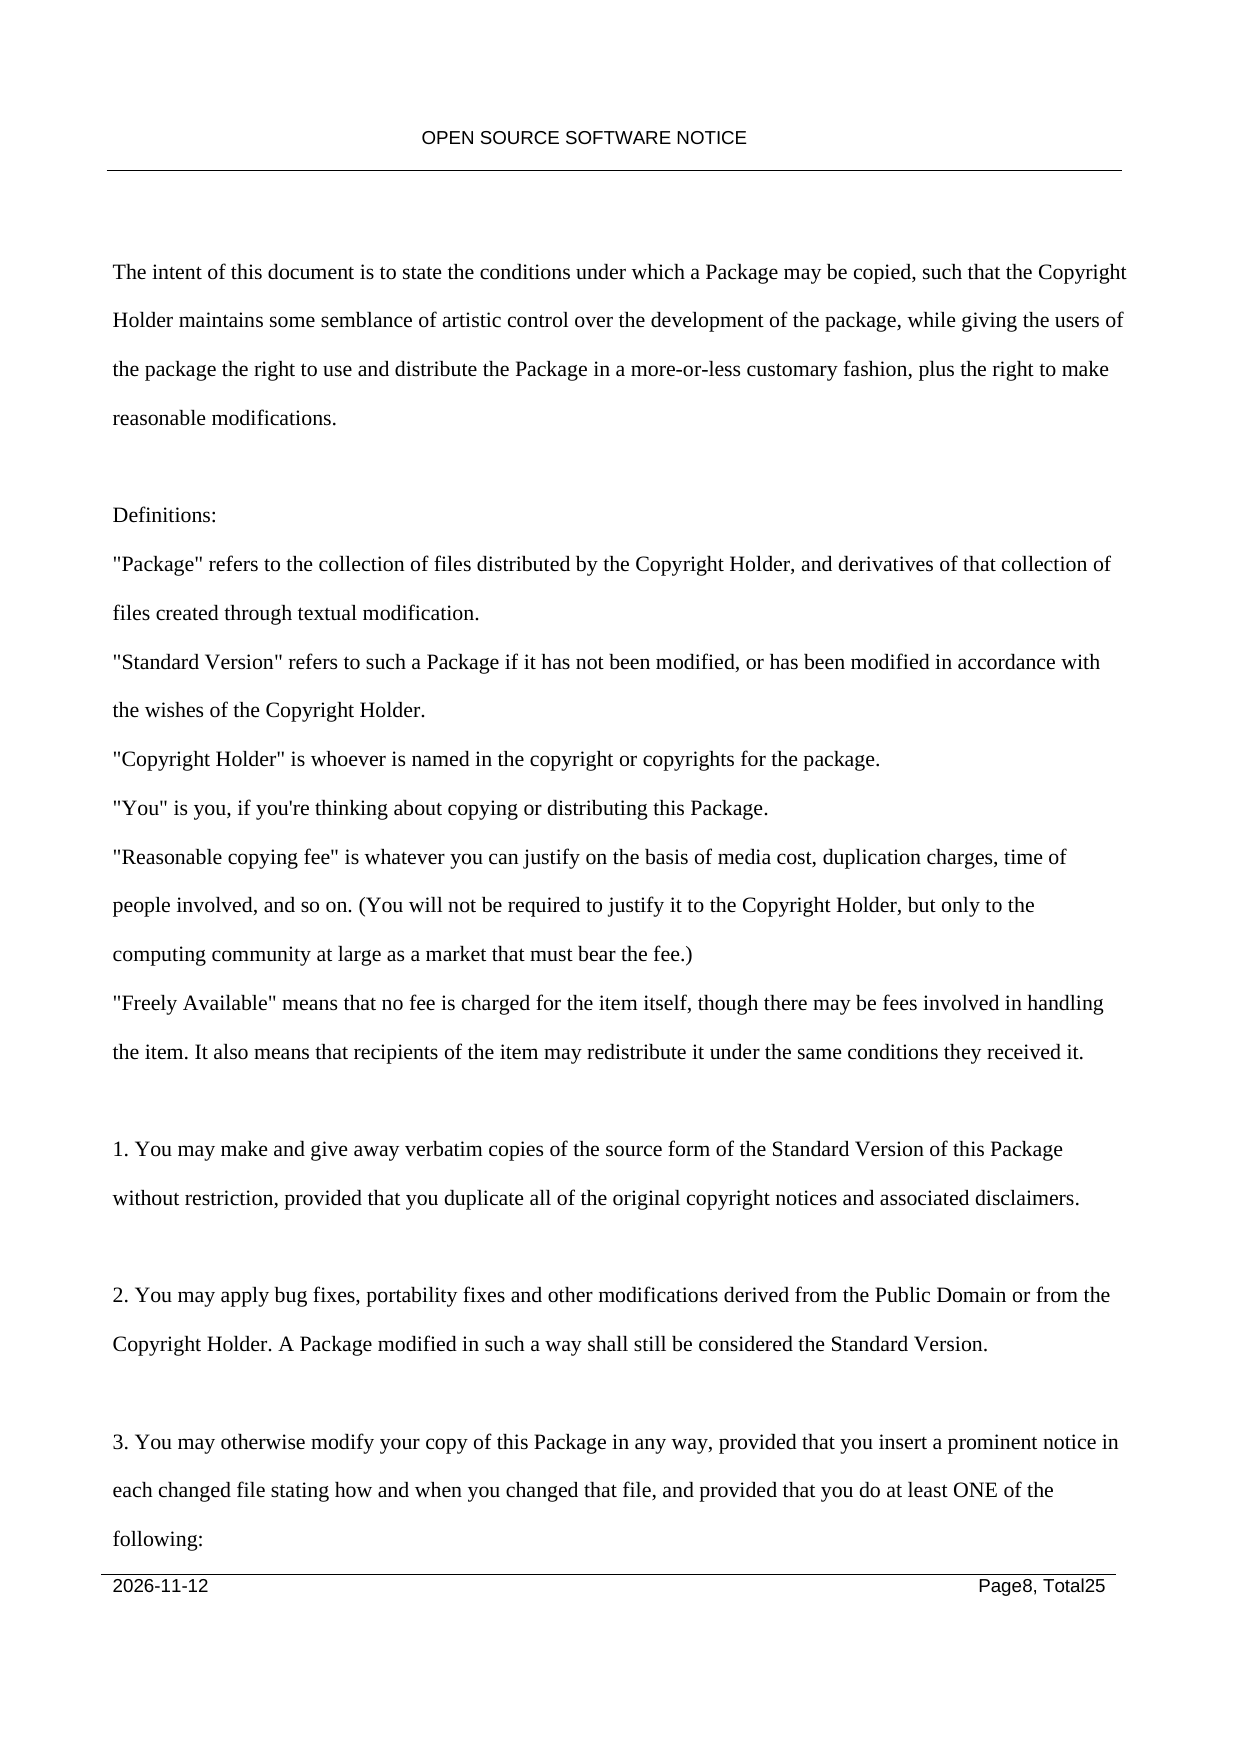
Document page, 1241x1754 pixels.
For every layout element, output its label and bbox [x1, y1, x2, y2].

text [112, 206, 1128, 1555]
